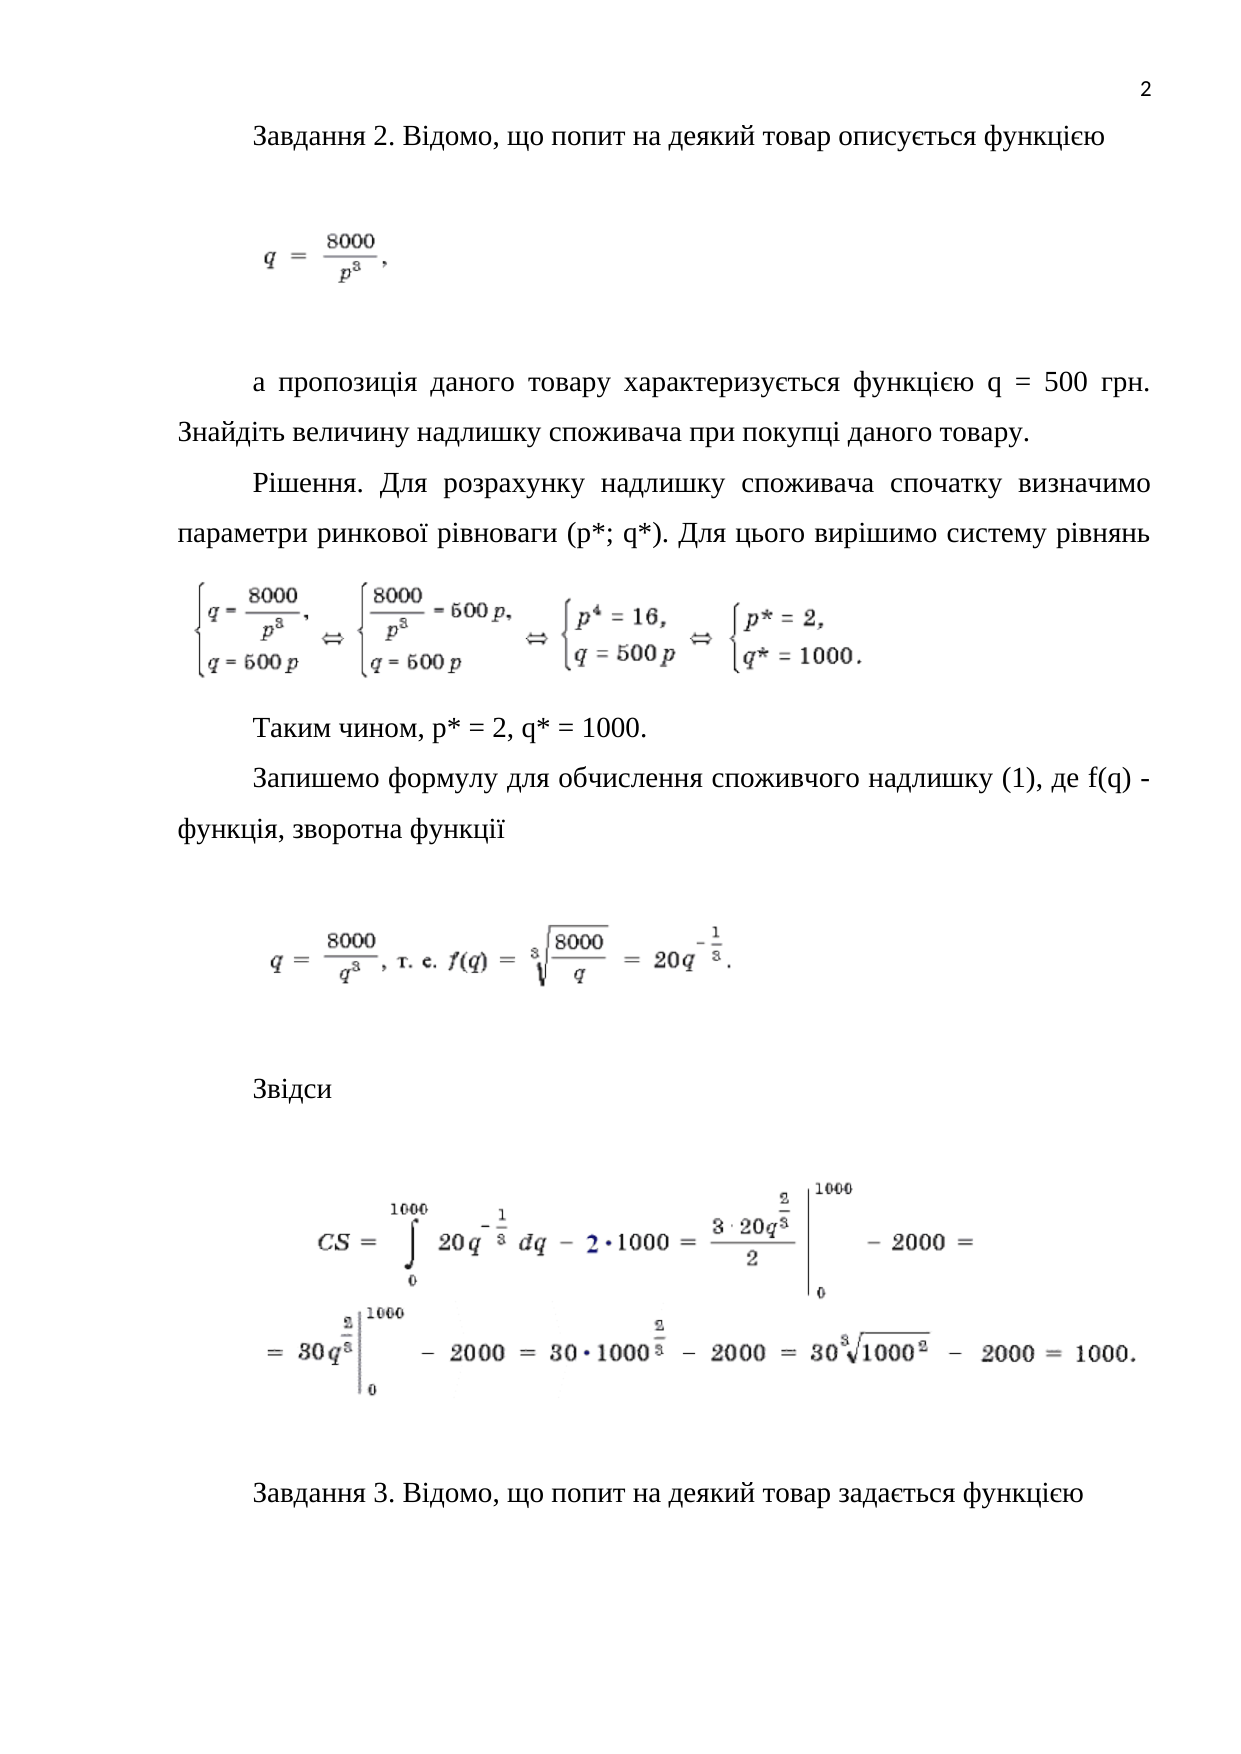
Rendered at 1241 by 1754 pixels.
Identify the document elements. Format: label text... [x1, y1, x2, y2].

text а пропозиція даного товару характеризується функцією q = 500 грн. Знайдіть величину надлишку споживача при покупці даного товару. [177, 364, 1152, 448]
text Таким чином, p* = 2, q* = 1000. [177, 710, 1152, 744]
picture [260, 919, 737, 996]
picture [260, 1179, 1142, 1400]
text Запишемо формулу для обчислення споживчого надлишку (1), де f(q) - функція, зворотна функції [177, 761, 1152, 844]
text Завдання 2. Відомо, що попит на деякий товар описується функцією [177, 118, 1152, 152]
text Завдання 3. Відомо, що попит на деякий товар задається функцією [177, 1475, 1152, 1508]
picture [185, 573, 870, 686]
text Звідси [177, 1071, 1152, 1104]
picture [260, 226, 392, 289]
